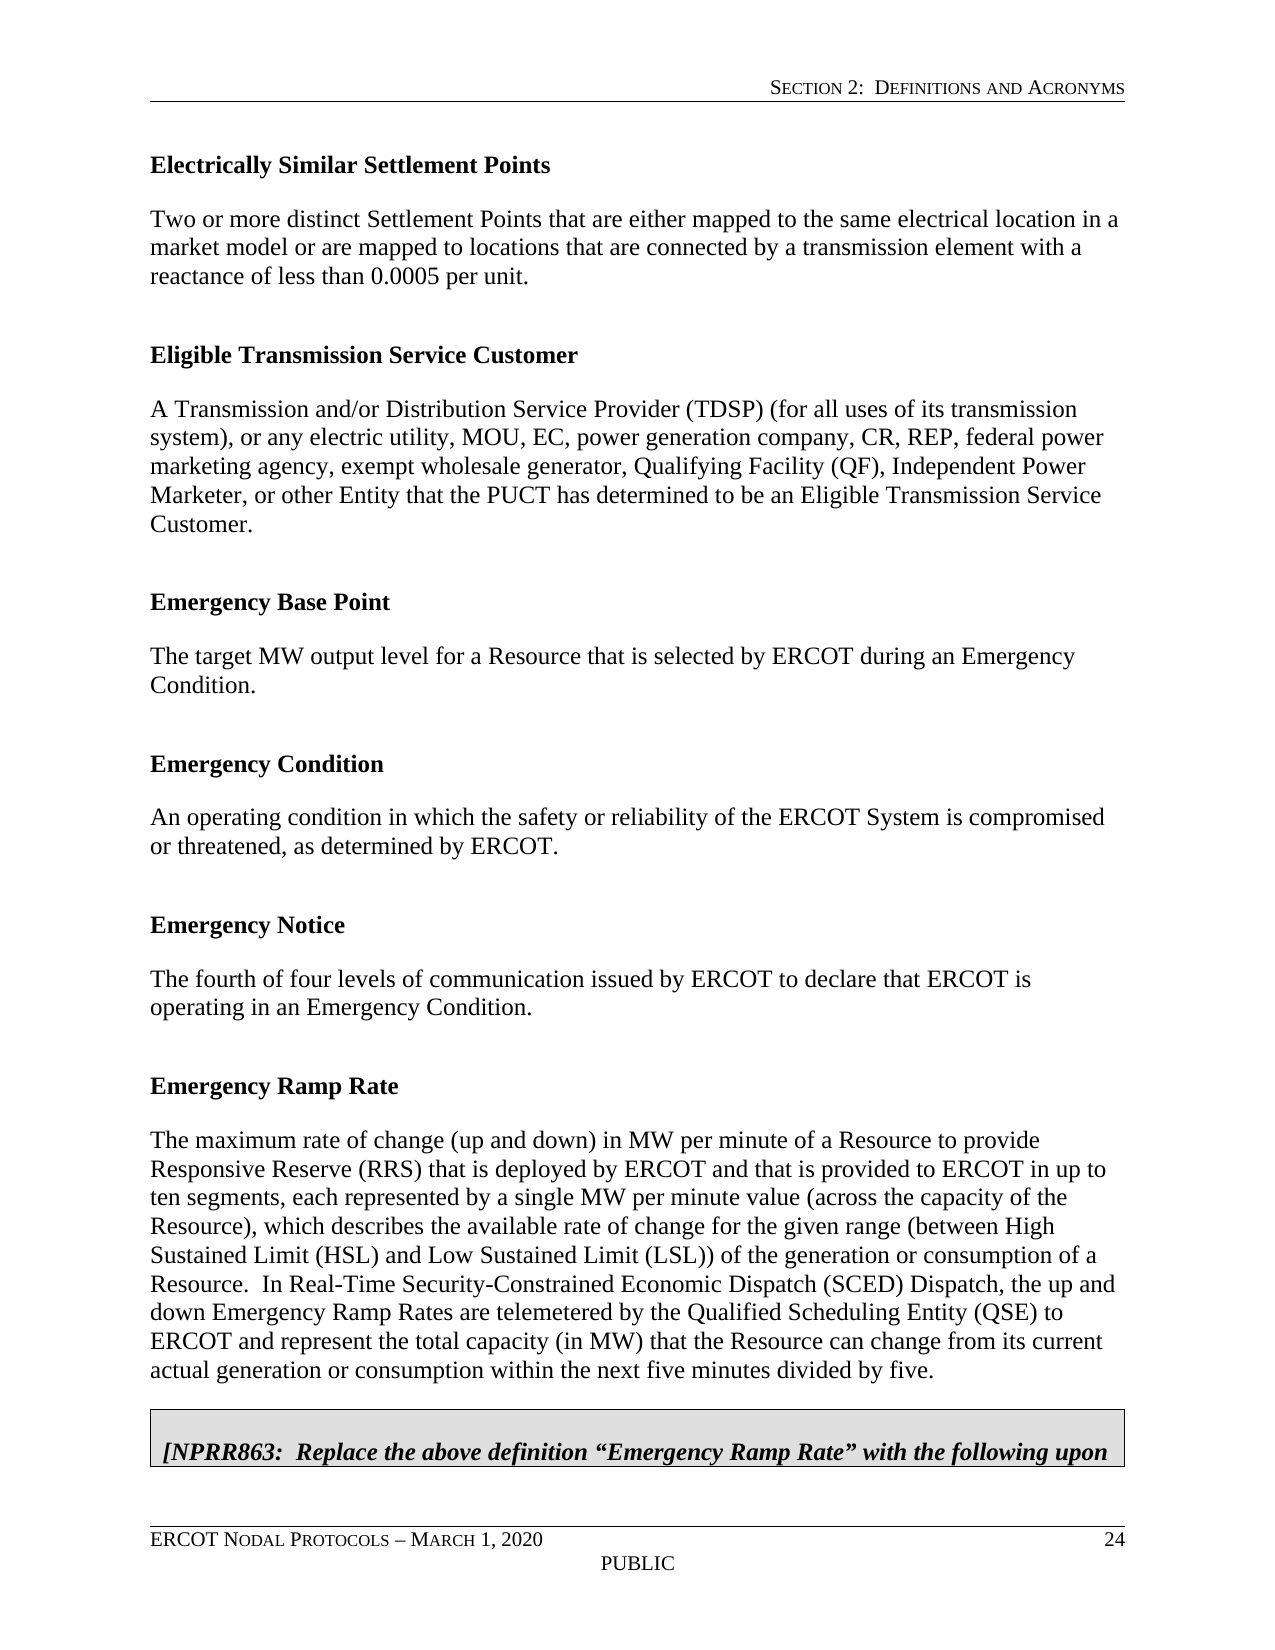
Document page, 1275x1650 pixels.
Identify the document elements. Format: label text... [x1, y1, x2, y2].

text Emergency Ramp Rate [150, 1071, 1125, 1100]
text Emergency Condition [150, 749, 1125, 777]
text Emergency Notice [150, 910, 1125, 939]
text Eligible Transmission Service Customer [150, 340, 1125, 369]
text The fourth of four levels of communication issued by ERCOT to declare that ERCOT is operating in an Emergency Condition. [150, 964, 1125, 1021]
text Electrically Similar Settlement Points [150, 150, 1125, 179]
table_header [151, 1410, 1124, 1466]
text A Transmission and/or Distribution Service Provider (TDSP) (for all uses of its transmission system), or any electric utility, MOU, EC, power generation company, CR, REP, federal power marketing agency, exempt wholesale generator, Qualifying Facility (QF), Independent Power Marketer, or other Entity that the PUCT has determined to be an Eligible Transmission Service Customer. [150, 394, 1125, 537]
text The maximum rate of change (up and down) in MW per minute of a Resource to provide Responsive Reserve (RRS) that is deployed by ERCOT and that is provided to ERCOT in up to ten segments, each represented by a single MW per minute value (across the capacity of the Resource), which describes the available rate of change for the given range (between High Sustained Limit (HSL) and Low Sustained Limit (LSL)) of the generation or consumption of a Resource. In Real-Time Security-Constrained Economic Dispatch (SCED) Dispatch, the up and down Emergency Ramp Rates are telemetered by the Qualified Scheduling Entity (QSE) to ERCOT and represent the total capacity (in MW) that the Resource can change from its current actual generation or consumption within the next five minutes divided by five. [150, 1125, 1125, 1384]
text An operating condition in which the safety or reliability of the ERCOT System is compromised or threatened, as determined by ERCOT. [150, 802, 1125, 860]
text Emergency Base Point [150, 587, 1125, 616]
text Two or more distinct Settlement Points that are either mapped to the same electrical location in a market model or are mapped to locations that are connected by a transmission element with a reactance of less than 0.0005 per unit. [150, 204, 1125, 290]
text The target MW output level for a Resource that is selected by ERCOT during an Emergency Condition. [150, 641, 1125, 699]
